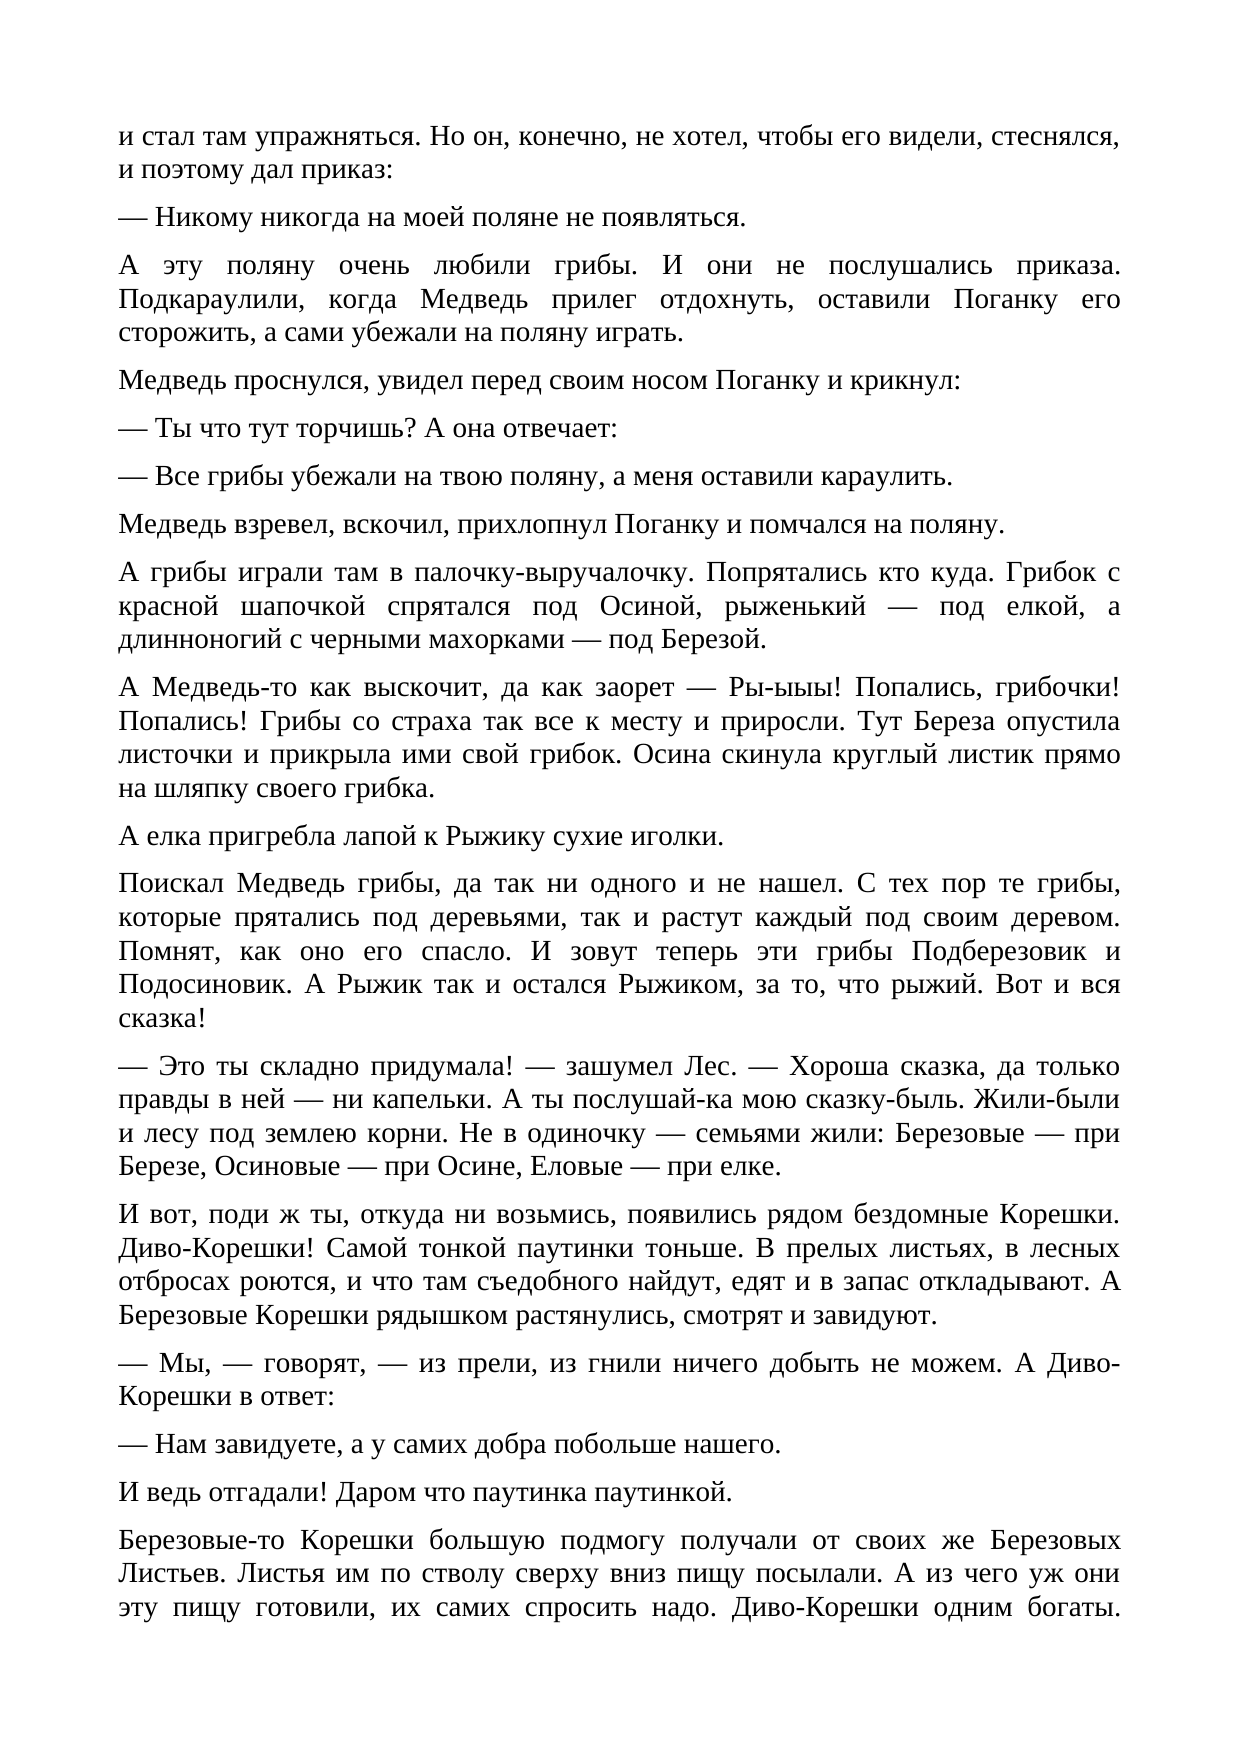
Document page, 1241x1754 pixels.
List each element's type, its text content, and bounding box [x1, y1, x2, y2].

text Поискал Медведь грибы, да так ни одного и не нашел. С тех пор те грибы, которые прятались под деревьями, так и растут каждый под своим деревом. Помнят, как оно его спасло. И зовут теперь эти грибы Подберезовик и Подосиновик. А Рыжик так и остался Рыжиком, за то, что рыжий. Вот и вся сказка! [118, 866, 1122, 1033]
text — Ты что тут торчишь? А она отвечает: [118, 410, 1122, 444]
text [118, 1522, 1122, 1623]
text Медведь взревел, вскочил, прихлопнул Поганку и помчался на поляну. [118, 506, 1122, 540]
text А грибы играли там в палочку-выручалочку. Попрятались кто куда. Грибок с красной шапочкой спрятался под Осиной, рыженький — под елкой, а длинноногий с черными махорками — под Березой. [118, 554, 1122, 655]
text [118, 118, 1122, 185]
text Медведь проснулся, увидел перед своим носом Поганку и крикнул: [118, 362, 1122, 396]
text И ведь отгадали! Даром что паутинка паутинкой. [118, 1474, 1122, 1508]
text — Это ты складно придумала! — зашумел Лес. — Хороша сказка, да только правды в ней — ни капельки. А ты послушай-ка мою сказку-быль. Жили-были и лесу под землею корни. Не в одиночку — семьями жили: Березовые — при Березе, Осиновые — при Осине, Еловые — при елке. [118, 1048, 1122, 1182]
text — Все грибы убежали на твою поляну, а меня оставили караулить. [118, 458, 1122, 492]
text А елка пригребла лапой к Рыжику сухие иголки. [118, 818, 1122, 851]
text — Нам завидуете, а у самих добра побольше нашего. [118, 1426, 1122, 1460]
text А Медведь-то как выскочит, да как заорет — Ры-ыыы! Попались, грибочки! Попались! Грибы со страха так все к месту и приросли. Тут Береза опустила листочки и прикрыла ими свой грибок. Осина скинула круглый листик прямо на шляпку своего грибка. [118, 669, 1122, 803]
text — Мы, — говорят, — из прели, из гнили ничего добыть не можем. А Диво-Корешки в ответ: [118, 1345, 1122, 1412]
text — Никому никогда на моей поляне не появляться. [118, 199, 1122, 233]
text А эту поляну очень любили грибы. И они не послушались приказа. Подкараулили, когда Медведь прилег отдохнуть, оставили Поганку его сторожить, а сами убежали на поляну играть. [118, 247, 1122, 348]
text И вот, поди ж ты, откуда ни возьмись, появились рядом бездомные Корешки. Диво-Корешки! Самой тонкой паутинки тоньше. В прелых листьях, в лесных отбросах роются, и что там съедобного найдут, едят и в запас откладывают. А Березовые Корешки рядышком растянулись, смотрят и завидуют. [118, 1196, 1122, 1330]
